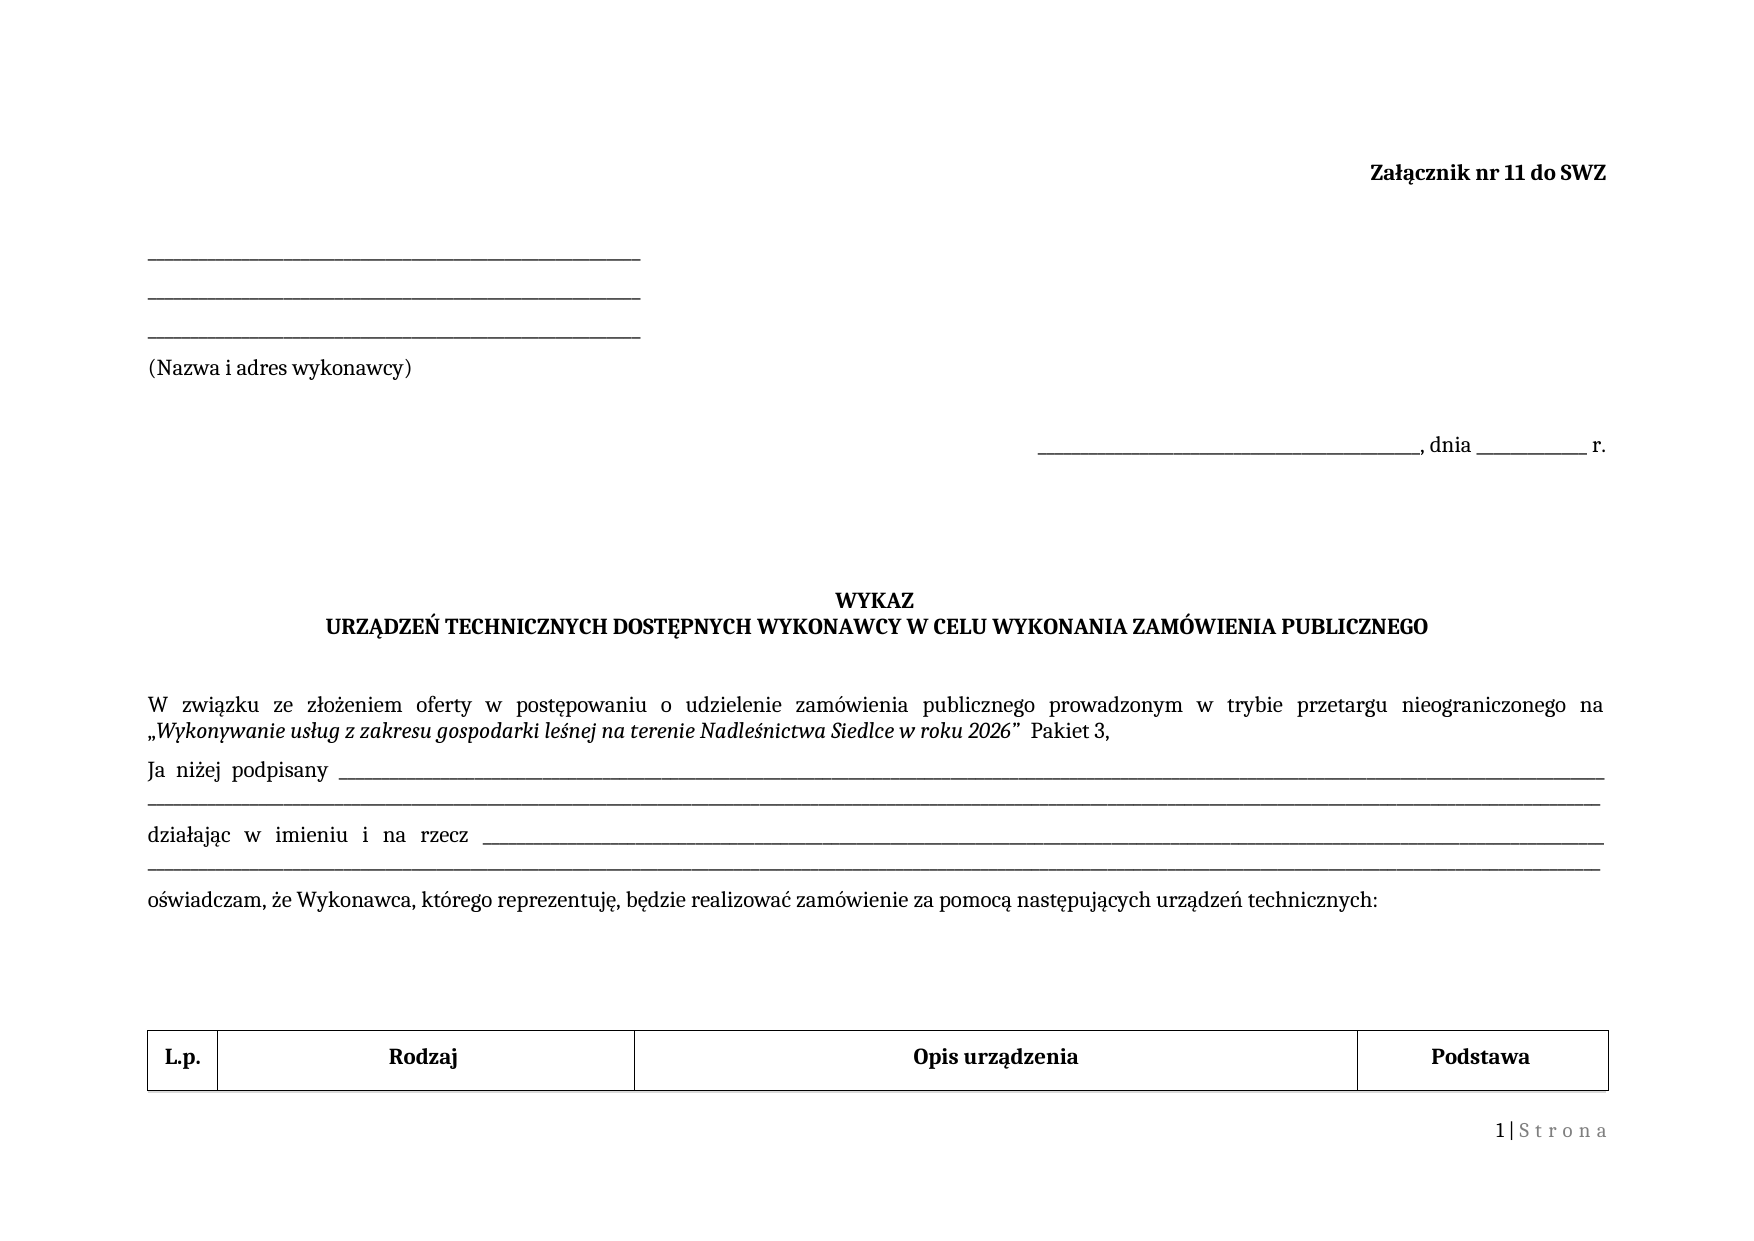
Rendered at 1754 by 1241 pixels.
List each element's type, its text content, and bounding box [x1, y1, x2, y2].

text __________________________________________________________ [148, 277, 1606, 303]
text Ja niżej podpisany _____________________________________________________________________________________________________________________________________________________ ___________________________________________________________________________________________________________________________________________________________________________ [148, 757, 1606, 809]
text W związku ze złożeniem oferty w postępowaniu o udzielenie zamówienia publicznego prowadzonym w trybie przetargu nieograniczonego na „Wykonywanie usług z zakresu gospodarki leśnej na terenie Nadleśnictwa Siedlce w roku 2026” Pakiet 3, [148, 692, 1606, 744]
text _____________________________________________, dnia _____________ r. [148, 432, 1606, 458]
table_header L.p. [148, 1031, 217, 1090]
text (Nazwa i adres wykonawcy) [148, 354, 1606, 381]
text Załącznik nr 11 do SWZ [148, 160, 1606, 186]
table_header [635, 1031, 1357, 1090]
table_header Rodzaj urządzenia [218, 1031, 634, 1090]
text __________________________________________________________ [148, 316, 1606, 342]
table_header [1358, 1031, 1608, 1090]
text działając w imieniu i na rzecz ____________________________________________________________________________________________________________________________________ ___________________________________________________________________________________________________________________________________________________________________________ [148, 822, 1606, 875]
text __________________________________________________________ [148, 238, 1606, 264]
text oświadczam, że Wykonawca, którego reprezentuję, będzie realizować zamówienie za pomocą następujących urządzeń technicznych: [148, 887, 1606, 913]
text WYKAZ URZĄDZEŃ TECHNICZNYCH DOSTĘPNYCH WYKONAWCY W CELU WYKONANIA ZAMÓWIENIA PUBLICZNEGO [148, 587, 1606, 640]
